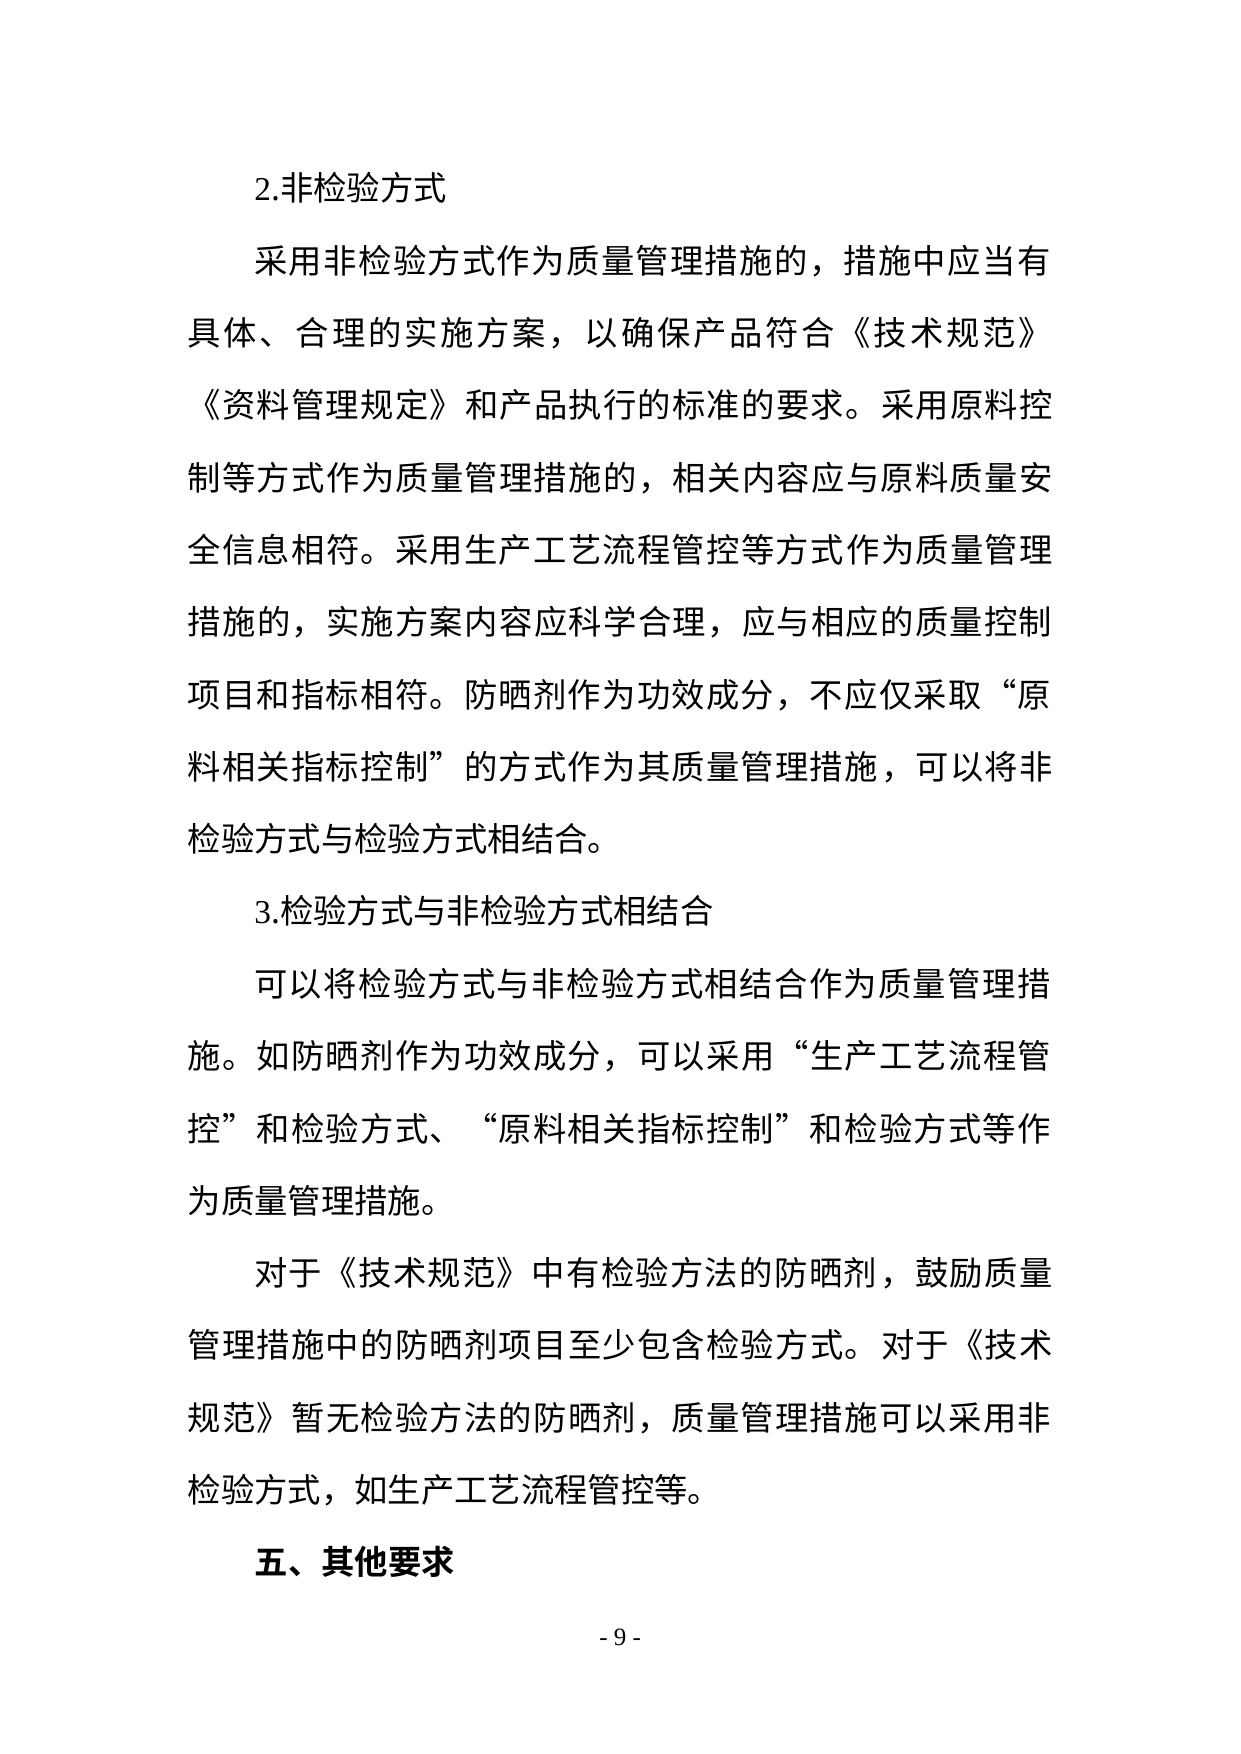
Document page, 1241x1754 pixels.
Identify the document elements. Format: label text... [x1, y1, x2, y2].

text 五、其他要求 [187, 1536, 1053, 1584]
text 采用非检验方式作为质量管理措施的，措施中应当有具体、合理的实施方案，以确保产品符合《技术规范》《资料管理规定》和产品执行的标准的要求。采用原料控制等方式作为质量管理措施的，相关内容应与原料质量安全信息相符。采用生产工艺流程管控等方式作为质量管理措施的，实施方案内容应科学合理，应与相应的质量控制项目和指标相符。防晒剂作为功效成分，不应仅采取“原料相关指标控制”的方式作为其质量管理措施，可以将非检验方式与检验方式相结合。 [187, 234, 1053, 861]
text 2.非检验方式 [187, 162, 1053, 210]
text 对于《技术规范》中有检验方法的防晒剂，鼓励质量管理措施中的防晒剂项目至少包含检验方式。对于《技术规范》暂无检验方法的防晒剂，质量管理措施可以采用非检验方式，如生产工艺流程管控等。 [187, 1247, 1053, 1512]
text 3.检验方式与非检验方式相结合 [187, 885, 1053, 934]
text 可以将检验方式与非检验方式相结合作为质量管理措施。如防晒剂作为功效成分，可以采用“生产工艺流程管控”和检验方式、“原料相关指标控制”和检验方式等作为质量管理措施。 [187, 958, 1053, 1223]
